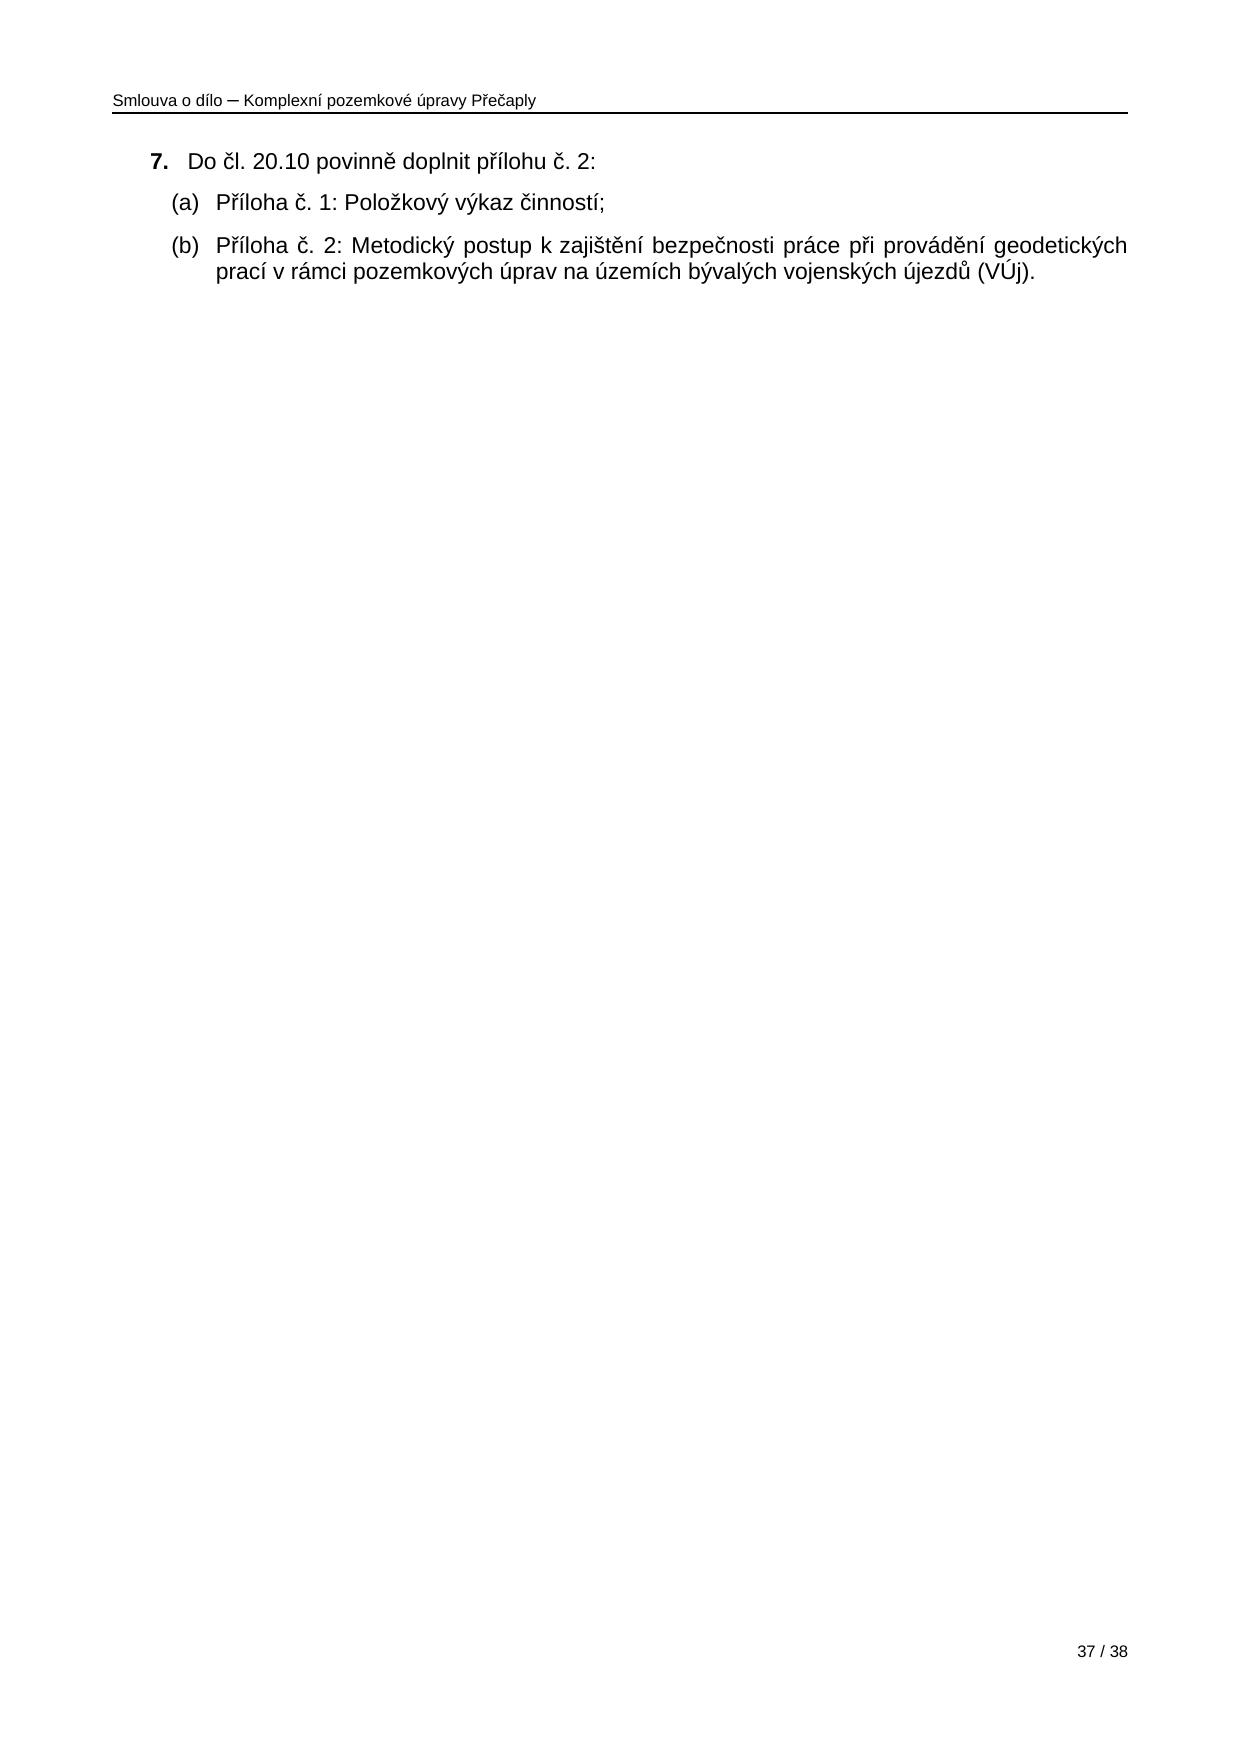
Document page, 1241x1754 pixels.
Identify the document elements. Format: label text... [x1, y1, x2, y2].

list Do čl. 20.10 povinně doplnit přílohu č. 2: [150, 148, 1128, 174]
list Příloha č. 2: Metodický postup k zajištění bezpečnosti práce při provádění geodetických prací v rámci pozemkových úprav na územích bývalých vojenských újezdů (VÚj). [171, 232, 1128, 284]
list Příloha č. 1: Položkový výkaz činností; [171, 189, 1128, 215]
